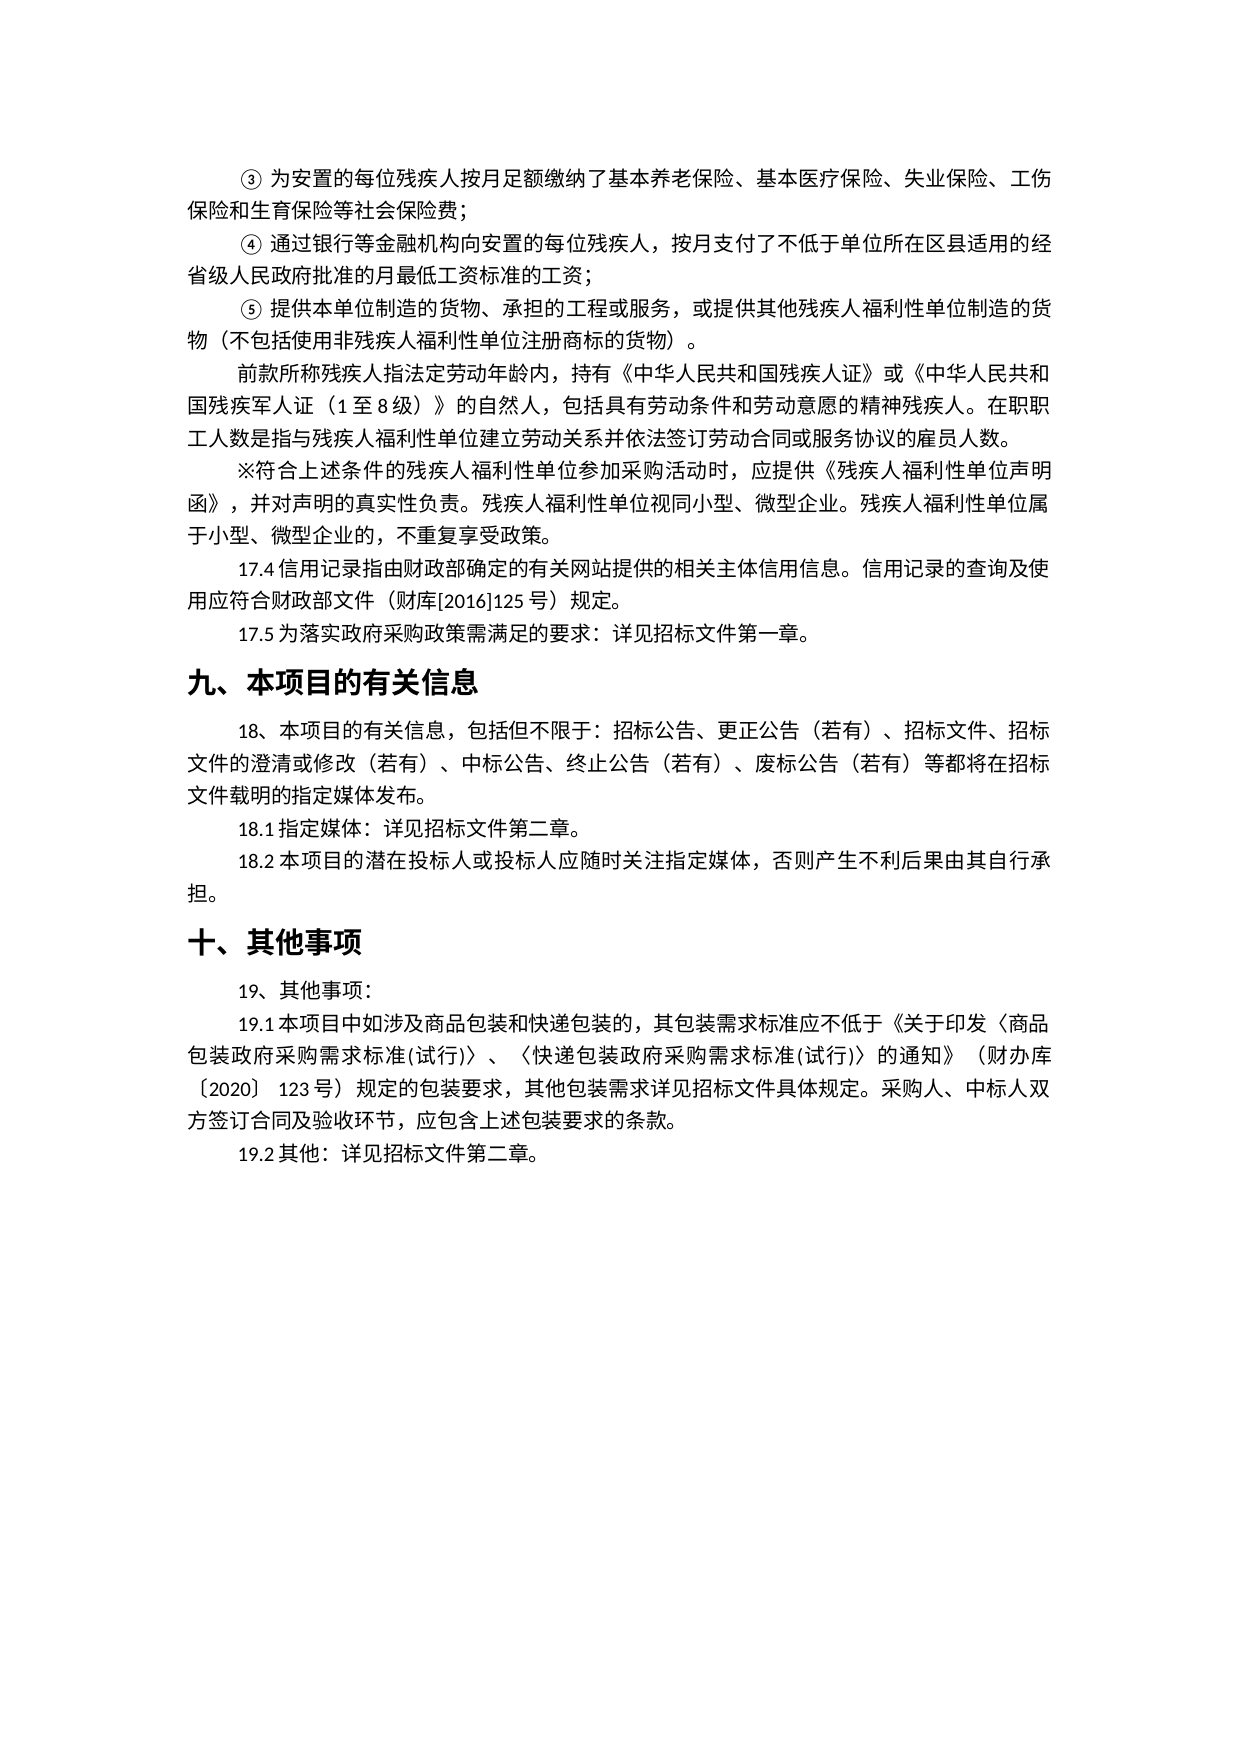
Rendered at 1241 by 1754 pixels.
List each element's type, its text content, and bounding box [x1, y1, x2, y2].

text 19.2其他：详见招标文件第二章。 [187, 1137, 1053, 1169]
text 19.1本项目中如涉及商品包装和快递包装的，其包装需求标准应不低于《关于印发〈商品包装政府采购需求标准(试行)〉、〈快递包装政府采购需求标准(试行)〉的通知》（财办库〔2020〕 123号）规定的包装要求，其他包装需求详见招标文件具体规定。采购人、中标人双方签订合同及验收环节，应包含上述包装要求的条款。 [187, 1007, 1053, 1137]
text 前款所称残疾人指法定劳动年龄内，持有《中华人民共和国残疾人证》或《中华人民共和国残疾军人证（1至8级）》的自然人，包括具有劳动条件和劳动意愿的精神残疾人。在职职工人数是指与残疾人福利性单位建立劳动关系并依法签订劳动合同或服务协议的雇员人数。 [187, 357, 1053, 454]
text 九、本项目的有关信息 [187, 649, 1053, 714]
text 18.2本项目的潜在投标人或投标人应随时关注指定媒体，否则产生不利后果由其自行承担。 [187, 844, 1053, 909]
text 17.5为落实政府采购政策需满足的要求：详见招标文件第一章。 [187, 617, 1053, 649]
text ※符合上述条件的残疾人福利性单位参加采购活动时，应提供《残疾人福利性单位声明函》，并对声明的真实性负责。残疾人福利性单位视同小型、微型企业。残疾人福利性单位属于小型、微型企业的，不重复享受政策。 [187, 454, 1053, 552]
text ④通过银行等金融机构向安置的每位残疾人，按月支付了不低于单位所在区县适用的经省级人民政府批准的月最低工资标准的工资； [187, 227, 1053, 292]
text 18.1指定媒体：详见招标文件第二章。 [187, 812, 1053, 844]
text ⑤提供本单位制造的货物、承担的工程或服务，或提供其他残疾人福利性单位制造的货物（不包括使用非残疾人福利性单位注册商标的货物）。 [187, 292, 1053, 357]
text 17.4信用记录指由财政部确定的有关网站提供的相关主体信用信息。信用记录的查询及使用应符合财政部文件（财库[2016]125号）规定。 [187, 552, 1053, 617]
text 十、其他事项 [187, 909, 1053, 974]
text 18、本项目的有关信息，包括但不限于：招标公告、更正公告（若有）、招标文件、招标文件的澄清或修改（若有）、中标公告、终止公告（若有）、废标公告（若有）等都将在招标文件载明的指定媒体发布。 [187, 714, 1053, 812]
text 19、其他事项： [187, 974, 1053, 1007]
text ③为安置的每位残疾人按月足额缴纳了基本养老保险、基本医疗保险、失业保险、工伤保险和生育保险等社会保险费； [187, 162, 1053, 227]
